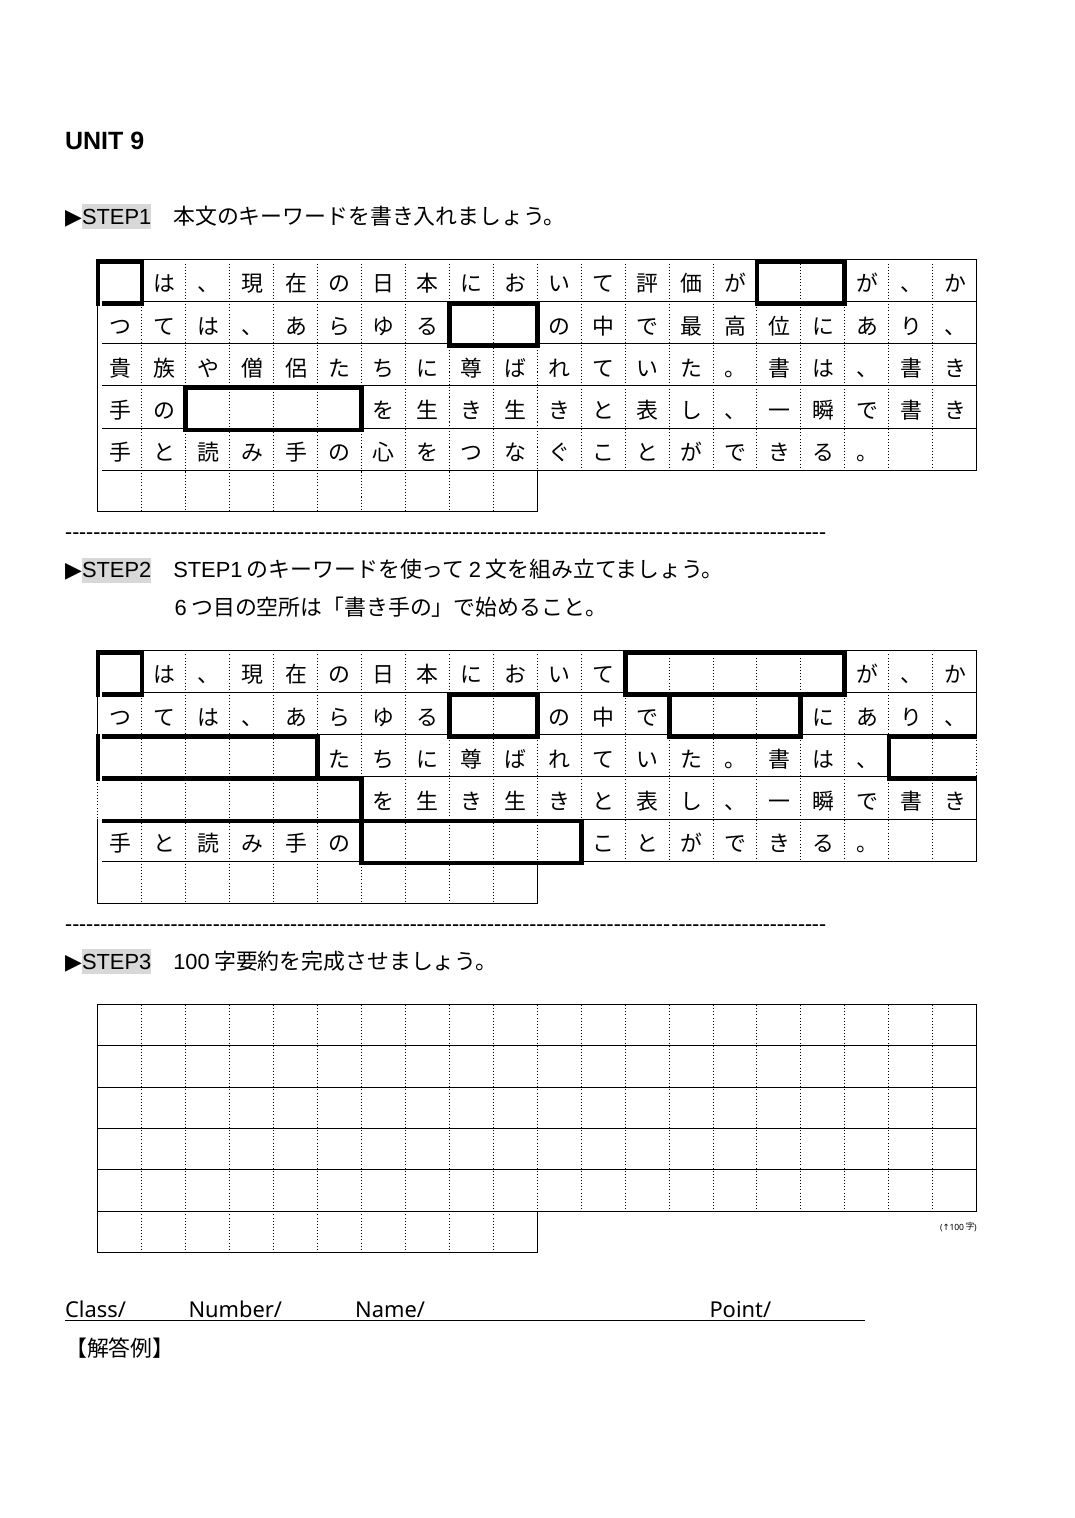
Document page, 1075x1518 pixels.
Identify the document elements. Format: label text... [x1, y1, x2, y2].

table_header て [581, 260, 625, 301]
table_cell な [493, 429, 537, 470]
table_header が [847, 260, 889, 301]
table_header 在 [274, 651, 318, 692]
table_cell [186, 471, 230, 511]
table_cell [230, 1046, 274, 1087]
table_cell と [581, 777, 625, 818]
table_header [186, 1005, 230, 1045]
table_cell [142, 781, 186, 818]
table_header [537, 1005, 581, 1045]
table_header は [144, 651, 186, 692]
table_cell り [889, 693, 933, 734]
table_header [759, 264, 801, 301]
table_cell 中 [581, 302, 625, 343]
table_cell 、 [845, 344, 889, 385]
table_cell [142, 1046, 186, 1087]
table_cell [537, 1129, 581, 1169]
table_cell [713, 471, 757, 511]
table_cell [186, 1170, 230, 1211]
table_header [933, 1005, 976, 1045]
table_cell き [933, 386, 976, 428]
table_cell [537, 1088, 581, 1128]
table_cell 、 [933, 693, 976, 734]
table_cell [186, 739, 230, 776]
table_cell を [364, 777, 405, 818]
table_cell [713, 1129, 757, 1169]
table_header [757, 655, 801, 692]
table_cell [186, 781, 230, 818]
table_cell 僧 [230, 344, 274, 385]
table_header の [318, 651, 362, 692]
table_cell は [801, 735, 845, 776]
table_cell 尊 [449, 348, 493, 385]
table_cell [581, 1129, 625, 1169]
table_cell [669, 1212, 713, 1252]
table_header 在 [274, 260, 318, 301]
table_cell [889, 1088, 933, 1128]
table_cell と [142, 823, 186, 861]
table_cell [98, 1129, 142, 1169]
table_cell [449, 1129, 493, 1169]
table_cell で [625, 697, 667, 734]
table_cell [933, 1129, 976, 1169]
table_cell き [757, 429, 801, 470]
table_cell [889, 1212, 933, 1252]
table_cell [405, 865, 449, 903]
table_cell [801, 471, 845, 511]
table_header [362, 1005, 405, 1045]
table_cell [713, 697, 757, 734]
table_cell き [537, 777, 581, 818]
table_cell [274, 1212, 318, 1252]
table_cell ば [493, 739, 537, 776]
table_header い [537, 260, 581, 301]
table_cell き [449, 777, 493, 818]
table_cell [98, 1170, 142, 1211]
table_cell [581, 1046, 625, 1087]
table_cell 手 [274, 432, 318, 470]
table_cell [757, 1212, 801, 1252]
table_cell [230, 862, 274, 903]
table_cell 心 [362, 429, 405, 470]
table_cell [581, 862, 625, 903]
table_cell (↑100字) [933, 1212, 977, 1252]
table_cell 手 [98, 819, 142, 861]
table_cell [449, 1088, 493, 1128]
table_cell [186, 1212, 230, 1252]
table_cell [493, 471, 537, 511]
table_cell れ [537, 344, 581, 385]
table_cell [188, 390, 230, 428]
table_header [889, 1005, 933, 1045]
table_cell [362, 1170, 405, 1211]
table_cell た [669, 344, 713, 385]
table_cell の [318, 823, 359, 861]
table_cell [186, 1129, 230, 1169]
table_cell [889, 1129, 933, 1169]
table_cell [186, 1088, 230, 1128]
table_cell て [142, 302, 186, 343]
table_cell 瞬 [801, 386, 845, 428]
table_cell [933, 1170, 976, 1211]
table_cell [713, 1088, 757, 1128]
table_cell [669, 1046, 713, 1087]
table_header [100, 655, 140, 692]
table_cell つ [449, 429, 493, 470]
table_cell [98, 1088, 142, 1128]
table_cell [142, 471, 186, 511]
text ------------------------------------------------------------------------------------------------------------ [65, 904, 1010, 941]
table_cell [98, 1046, 142, 1087]
text ▶STEP3 100字要約を完成させましょう。 [65, 941, 1010, 979]
table_cell [274, 1170, 318, 1211]
table_cell [625, 1212, 669, 1252]
table_cell き [757, 820, 801, 861]
table_cell 、 [230, 302, 274, 343]
table_cell [801, 1046, 845, 1087]
table_cell 族 [142, 344, 186, 385]
table_cell し [669, 386, 713, 428]
table_cell [889, 471, 933, 511]
table_cell [669, 471, 713, 511]
table_header [493, 1005, 537, 1045]
table_cell [186, 862, 230, 903]
table_cell [230, 1212, 274, 1252]
table_header 本 [405, 260, 449, 301]
table_header お [493, 651, 537, 692]
table_cell [449, 865, 493, 903]
table_cell と [625, 429, 669, 470]
table_cell 手 [98, 428, 142, 470]
table_cell [274, 1046, 318, 1087]
table_cell で [713, 429, 757, 470]
table_cell [933, 820, 976, 861]
table_header 現 [230, 260, 274, 301]
table_cell [625, 1129, 669, 1169]
table_cell の [318, 432, 362, 470]
table_cell [933, 1088, 976, 1128]
table_cell [757, 862, 801, 903]
table_cell は [801, 344, 845, 385]
table_cell [669, 862, 713, 903]
table_cell [318, 1129, 362, 1169]
table_cell [98, 470, 142, 511]
table_header [625, 1005, 669, 1045]
table_header か [933, 260, 976, 301]
table_cell る [405, 693, 447, 734]
table_header [757, 1005, 801, 1045]
table_header が [713, 260, 755, 301]
table_cell 表 [625, 777, 669, 818]
table_cell 、 [713, 386, 757, 428]
table_cell [318, 1212, 362, 1252]
table_header [801, 264, 842, 301]
table_cell た [318, 344, 362, 385]
table_cell た [669, 739, 713, 776]
table_cell [845, 1046, 889, 1087]
table_cell 侶 [274, 344, 318, 385]
table_cell [493, 865, 537, 903]
table_cell て [581, 344, 625, 385]
table_cell [364, 823, 405, 861]
table_cell [801, 1212, 845, 1252]
table_cell 瞬 [801, 777, 845, 818]
table_cell た [320, 735, 362, 776]
table_cell [274, 390, 318, 428]
table_cell [100, 734, 142, 776]
table_cell が [669, 820, 713, 861]
table_header 、 [889, 651, 933, 692]
table_cell [625, 1046, 669, 1087]
table_cell [318, 862, 362, 903]
table_cell [889, 820, 933, 861]
table_cell [274, 862, 318, 903]
table_cell 書 [889, 386, 933, 428]
table_cell に [801, 306, 845, 343]
table_cell は [186, 693, 230, 734]
table_cell と [625, 820, 669, 861]
table_cell る [405, 302, 447, 343]
table_cell は [186, 302, 230, 343]
table_cell [493, 306, 535, 343]
table_cell [230, 739, 274, 776]
table_cell [801, 1129, 845, 1169]
table_header に [449, 651, 493, 692]
table_cell [757, 697, 798, 734]
text ------------------------------------------------------------------------------------------------------------ [65, 512, 1010, 550]
table_cell [493, 1046, 537, 1087]
table_cell [142, 1170, 186, 1211]
table_header い [537, 651, 581, 692]
table_cell ら [318, 302, 362, 343]
table_cell 一 [757, 386, 801, 428]
table_cell [318, 1046, 362, 1087]
table_cell ば [493, 348, 537, 385]
table_cell 一 [757, 777, 801, 818]
table_cell [405, 1046, 449, 1087]
table_cell [362, 1046, 405, 1087]
table_cell で [625, 302, 669, 343]
table_cell [452, 697, 493, 734]
table_cell [274, 739, 315, 776]
table_cell 書 [757, 344, 801, 385]
table_cell 尊 [449, 739, 493, 776]
table_cell の [540, 302, 581, 343]
table_cell [493, 1212, 537, 1252]
table_cell 、 [933, 302, 976, 343]
table_cell [581, 471, 625, 511]
table_header [100, 264, 140, 301]
table_header [845, 1005, 889, 1045]
table_cell 。 [845, 429, 889, 470]
table_cell を [405, 429, 449, 470]
table_cell [230, 781, 274, 818]
table_cell [98, 1212, 142, 1252]
table_cell 書 [889, 781, 933, 818]
table_cell [713, 1046, 757, 1087]
table_cell [449, 1212, 493, 1252]
table_cell [889, 429, 933, 470]
table_cell [933, 1046, 976, 1087]
table_cell [672, 697, 713, 734]
table_cell [142, 862, 186, 903]
table_cell れ [537, 735, 581, 776]
table_cell [230, 1088, 274, 1128]
table_cell 生 [405, 777, 449, 818]
table_cell 読 [186, 823, 230, 861]
table_cell [452, 306, 493, 343]
table_cell [845, 1088, 889, 1128]
table_cell [889, 862, 933, 903]
table_cell き [933, 781, 976, 818]
text Class/ Number/ Name/ Point/ [65, 1291, 1010, 1328]
table_header [713, 1005, 757, 1045]
table_cell [757, 1046, 801, 1087]
text ▶STEP1 本文のキーワードを書き入れましょう。 [65, 196, 1010, 234]
table_cell 、 [230, 693, 274, 734]
table_cell ゆ [362, 693, 405, 734]
table_header [449, 1005, 493, 1045]
table_cell [274, 471, 318, 511]
table_cell 。 [713, 739, 757, 776]
table_cell あ [274, 693, 318, 734]
table_cell あ [274, 302, 318, 343]
table_cell [98, 861, 142, 903]
table_cell [318, 1088, 362, 1128]
table_cell 生 [405, 386, 449, 428]
table_header [801, 655, 842, 692]
table_cell 手 [274, 823, 318, 861]
table_header [318, 1005, 362, 1045]
table_cell [537, 1170, 581, 1211]
table_header 日 [362, 651, 405, 692]
table_header [142, 1005, 186, 1045]
table_cell [142, 1212, 186, 1252]
table_cell [757, 1088, 801, 1128]
table_cell [405, 471, 449, 511]
table_header 本 [405, 651, 449, 692]
table_cell [318, 781, 359, 818]
table_header 評 [625, 260, 669, 301]
table_cell 書 [757, 739, 801, 776]
table_cell [362, 1212, 405, 1252]
table_cell [713, 1170, 757, 1211]
table_cell ゆ [362, 302, 405, 343]
table_header お [493, 260, 537, 301]
table_header 、 [186, 260, 230, 301]
table_header が [847, 651, 889, 692]
table_cell [142, 1129, 186, 1169]
table_cell と [142, 429, 186, 470]
table_cell [493, 1170, 537, 1211]
table_cell [581, 1088, 625, 1128]
table_cell あ [845, 693, 889, 734]
table_cell 中 [581, 693, 625, 734]
table_cell て [581, 735, 625, 776]
table_cell [845, 471, 889, 511]
text UNIT 9 [65, 121, 1010, 159]
table_header [98, 1005, 142, 1045]
table_cell [538, 1212, 581, 1252]
table_cell [142, 1088, 186, 1128]
table_cell [933, 429, 976, 470]
text 6つ目の空所は「書き手の」で始めること。 [65, 587, 1010, 625]
table_cell [493, 1129, 537, 1169]
table_header か [933, 651, 976, 692]
table_header [713, 655, 757, 692]
table_cell [933, 471, 977, 511]
table_cell [537, 823, 579, 861]
table_cell 貴 [98, 343, 142, 385]
table_cell [449, 823, 493, 861]
table_cell [142, 739, 186, 776]
table_cell [625, 1170, 669, 1211]
table_header の [318, 260, 362, 301]
text 【解答例】 [65, 1328, 1010, 1366]
table_cell [405, 823, 449, 861]
table_cell [362, 1088, 405, 1128]
table_cell [801, 862, 845, 903]
table_cell ら [318, 693, 362, 734]
table_header [628, 655, 669, 692]
table_cell [274, 1088, 318, 1128]
table_cell [538, 471, 581, 511]
table_cell [757, 1170, 801, 1211]
table_header [230, 1005, 274, 1045]
table_cell 、 [713, 777, 757, 818]
table_header 、 [889, 260, 933, 301]
table_cell の [540, 693, 581, 734]
table_cell み [230, 823, 274, 861]
table_header 価 [669, 260, 713, 301]
table_cell [98, 776, 142, 818]
table_cell 。 [713, 344, 757, 385]
table_header [581, 1005, 625, 1045]
table_cell [889, 1046, 933, 1087]
text ▶STEP2 STEP1のキーワードを使って2文を組み立てましょう。 [65, 550, 1010, 587]
table_cell [669, 1170, 713, 1211]
table_cell し [669, 777, 713, 818]
table_cell つ [98, 301, 142, 343]
table_cell 最 [669, 302, 713, 343]
table_cell [362, 1129, 405, 1169]
table_cell [318, 471, 362, 511]
table_cell [274, 1129, 318, 1169]
table_header は [144, 260, 186, 301]
table_cell い [625, 344, 669, 385]
table_cell [933, 739, 977, 776]
table_cell [362, 471, 405, 511]
table_cell 。 [845, 820, 889, 861]
table_cell [493, 697, 535, 734]
table_cell [230, 1129, 274, 1169]
table_cell り [889, 302, 933, 343]
table_header [669, 655, 713, 692]
table_cell [581, 1170, 625, 1211]
table_cell て [142, 693, 186, 734]
table_cell こ [584, 820, 625, 861]
table_cell [230, 390, 274, 428]
table_cell 生 [493, 777, 537, 818]
table_cell [845, 862, 889, 903]
table_cell こ [581, 429, 625, 470]
table_cell 手 [98, 385, 142, 428]
table_cell み [230, 432, 274, 470]
table_cell 読 [186, 432, 230, 470]
table_cell [274, 781, 318, 818]
table_header に [449, 260, 493, 301]
table_cell [757, 1129, 801, 1169]
table_cell る [801, 429, 845, 470]
table_cell [405, 1170, 449, 1211]
table_cell [801, 1170, 845, 1211]
table_cell い [625, 735, 669, 776]
table_cell [405, 1129, 449, 1169]
table_cell き [449, 386, 493, 428]
table_cell [318, 390, 359, 428]
table_header 現 [230, 651, 274, 692]
table_cell [801, 1088, 845, 1128]
table_header て [581, 651, 623, 692]
table_cell 、 [845, 735, 887, 776]
table_cell や [186, 344, 230, 385]
table_cell [493, 823, 537, 861]
table_cell [845, 1212, 889, 1252]
table_cell [713, 1212, 757, 1252]
table_cell と [581, 386, 625, 428]
table_cell で [845, 386, 889, 428]
table_cell [362, 865, 405, 903]
table_cell に [405, 735, 449, 776]
table_cell あ [845, 302, 889, 343]
table_cell 高 [713, 302, 757, 343]
table_cell [186, 1046, 230, 1087]
table_cell [845, 1129, 889, 1169]
table_cell [538, 865, 581, 903]
table_cell に [405, 344, 449, 385]
table_cell [537, 1046, 581, 1087]
table_cell で [713, 820, 757, 861]
table_cell 表 [625, 386, 669, 428]
table_cell [713, 862, 757, 903]
table_header [669, 1005, 713, 1045]
table_header [274, 1005, 318, 1045]
table_cell が [669, 429, 713, 470]
table_cell る [801, 820, 845, 861]
table_cell [449, 1046, 493, 1087]
table_cell で [845, 777, 889, 818]
table_cell [230, 471, 274, 511]
table_cell [318, 1170, 362, 1211]
table_cell [625, 471, 669, 511]
table_cell を [364, 386, 405, 428]
table_cell [757, 471, 801, 511]
table_header 、 [186, 651, 230, 692]
table_cell [230, 1170, 274, 1211]
table_cell ち [362, 344, 405, 385]
table_cell [625, 862, 669, 903]
table_header [405, 1005, 449, 1045]
table_cell [449, 1170, 493, 1211]
table_cell き [537, 386, 581, 428]
table_cell 位 [757, 306, 801, 343]
table_cell [405, 1212, 449, 1252]
table_cell ち [362, 735, 405, 776]
table_cell [669, 1129, 713, 1169]
table_cell [581, 1212, 625, 1252]
table_header 日 [362, 260, 405, 301]
table_cell [933, 862, 977, 903]
table_cell 書 [889, 344, 933, 385]
table_cell つ [98, 692, 142, 734]
table_cell [669, 1088, 713, 1128]
table_cell [625, 1088, 669, 1128]
table_cell [449, 471, 493, 511]
table_cell に [803, 697, 845, 734]
table_cell [889, 1170, 933, 1211]
table_cell [891, 739, 933, 776]
table_cell 生 [493, 386, 537, 428]
table_cell ぐ [537, 429, 581, 470]
table_cell き [933, 344, 976, 385]
table_cell [493, 1088, 537, 1128]
table_cell の [142, 386, 183, 428]
table_cell [845, 1170, 889, 1211]
table_cell [405, 1088, 449, 1128]
table_header [801, 1005, 845, 1045]
